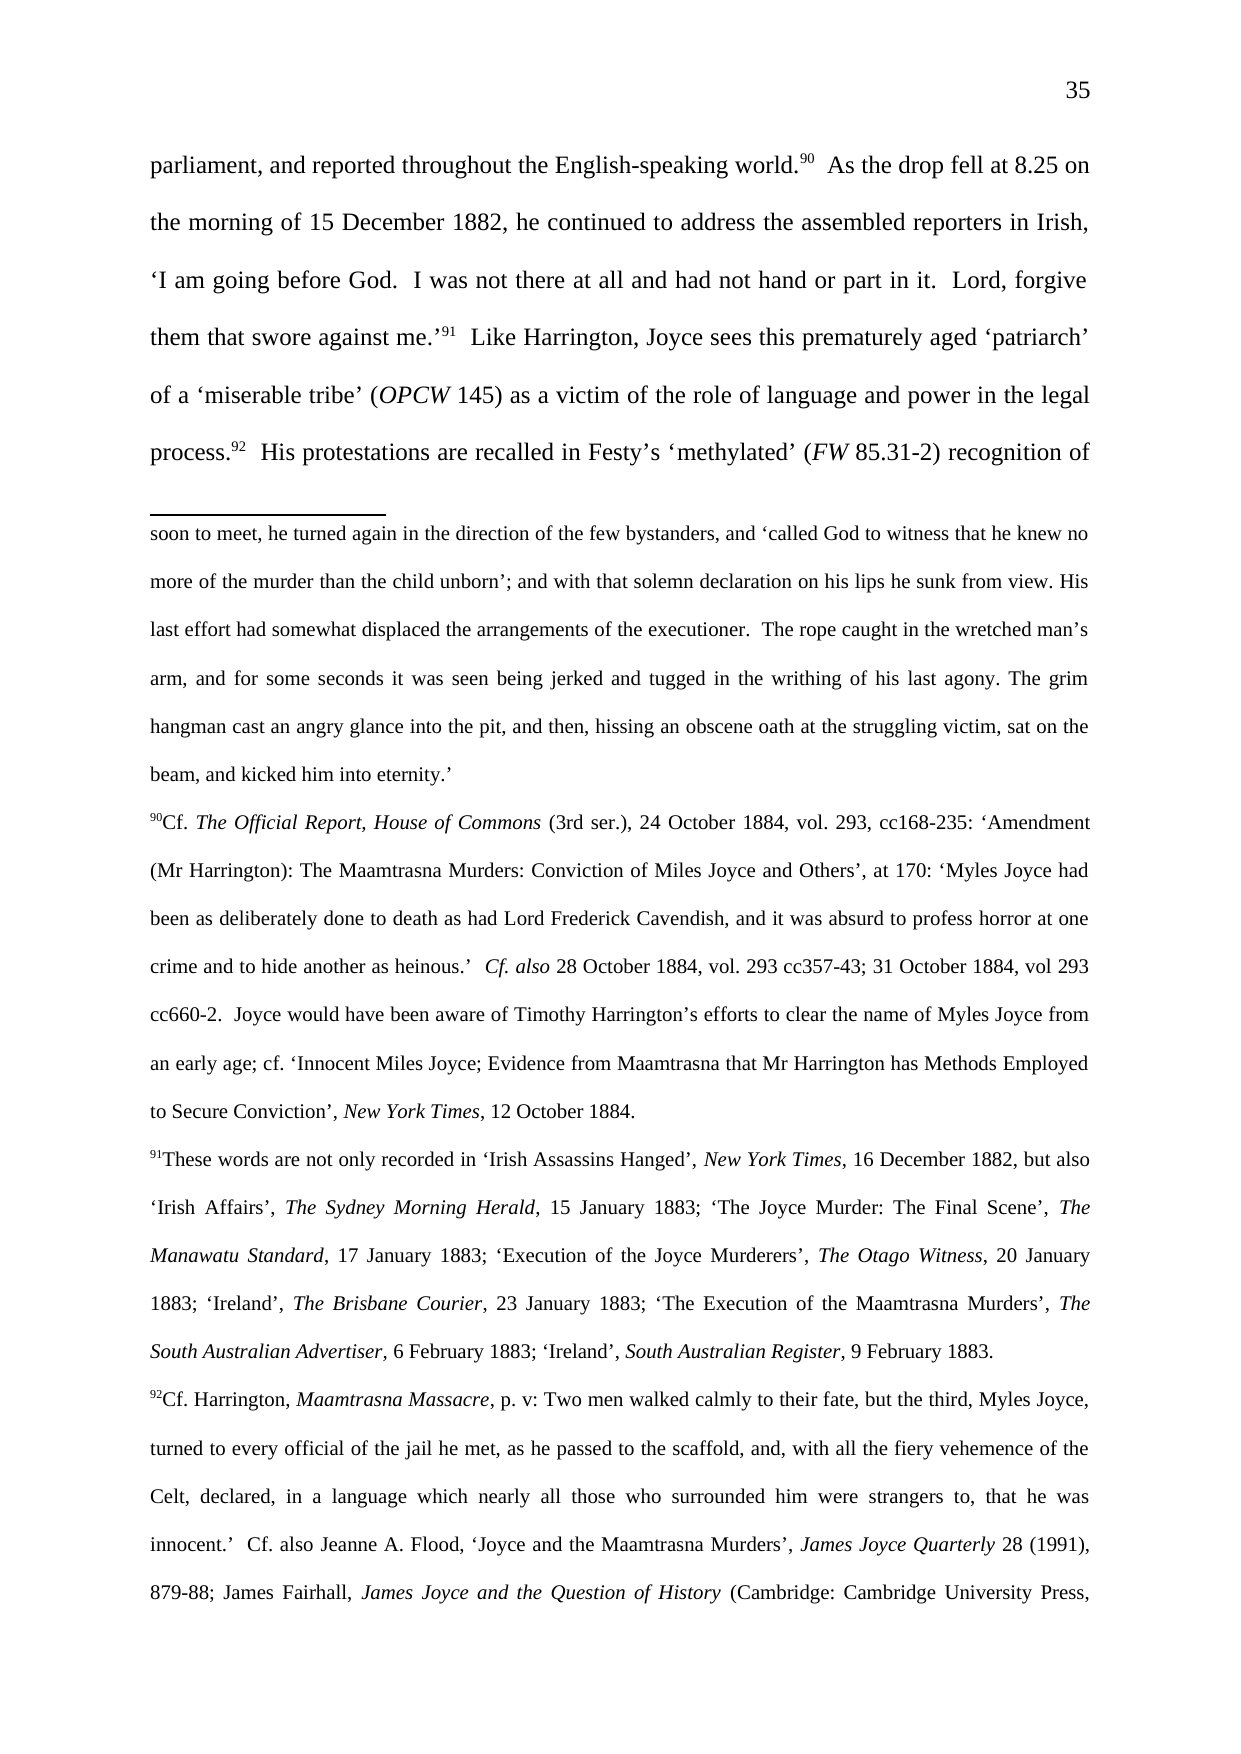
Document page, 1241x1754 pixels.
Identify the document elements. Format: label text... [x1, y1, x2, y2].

text In his pastiche of the infamous trial of Myles Joyce in that of another ‘child of Maam, Festy King’ (FW 85.22-3), Joyce gives us a portrait of another pure fool, undone by the failure of language. Festy King’s mansch of Hiberno-Latin and Béarlaige: the Irish-English hybrid that Douglas Hyde remembers in the Connacht of his youth, recalls the tragic consequences of Myles Joyce’s inability to defend himself in English. This led to his unconscionably botched hanging in Galway Jail so vividly captured in the forensic rhetoric of Timothy Harrington. The death of Myles Joyce became the topic of heated debate in parliament, and reported throughout the English-speaking world. As the drop fell at 8.25 on the morning of 15 December 1882, he continued to address the assembled reporters in Irish, ‘I am going before God. I was not there at all and had not hand or part in it. Lord, forgive them that swore against me.’ Like Harrington, Joyce sees this prematurely aged ‘patriarch’ of a ‘miserable tribe’ (OPCW 145) as a victim of the role of language and power in the legal process. His protestations are recalled in Festy’s ‘methylated’ (FW 85.31-2) recognition of the court, ‘through his Brythonic interpreter on his oath, mhuith peisth mhuise as fearra bheura muirre hriosmas’ (FW 91.3-5). As Joyce puts it in ‘Ireland at the Bar’, ‘The figure of this bewildered old man, left over from a culture which is not ours, a deaf-mute before his judge, is a symbol of the Irish nation at the bar of public opinion.’ This strangulation of the Irish tongue embodied in the broken corpus of Myles Joyce, from that ‘remote place called Maamtrasna’ (OPCW 145-6), is the ultimate failure of a poor fool: an apparent savage from a remote place. Indeed, the boy’s failure to connect over a common language in ‘Araby’, the same failure so eloquently played out over the fireplace in the physics theatre in Portait of the Artist, may seem minor by comparison. [150, 150, 1090, 466]
